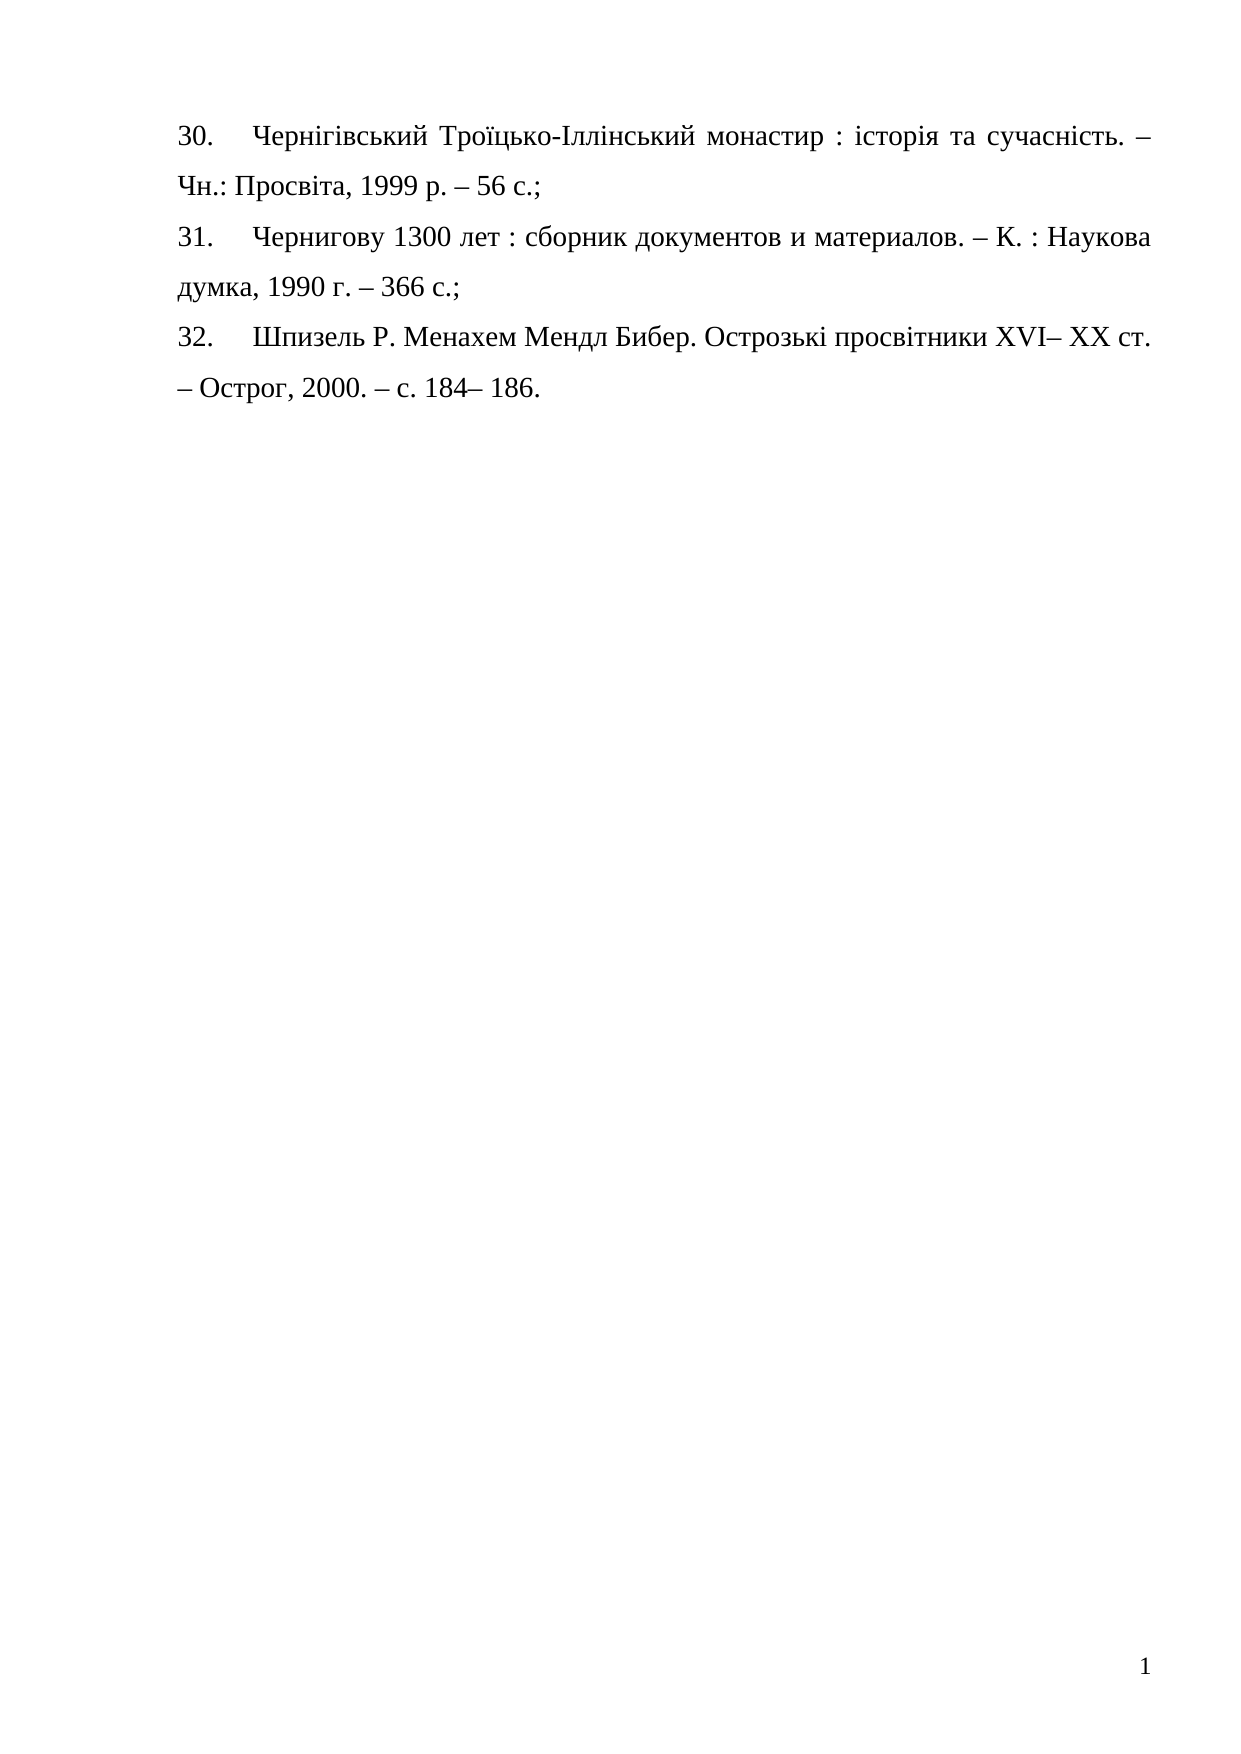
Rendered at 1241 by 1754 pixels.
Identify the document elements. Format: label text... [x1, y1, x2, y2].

list Шпизель Р. Менахем Мендл Бибер. Острозькі просвітники ХVІ– ХХ ст. – Острог, 2000. – с. 184– 186. [177, 319, 1152, 403]
list Чернигову 1300 лет : сборник документов и материалов. – К. : Наукова думка, 1990 г. – 366 с.; [177, 219, 1152, 303]
list Чернігівський Троїцько-Іллінський монастир : історія та сучасність. – Чн.: Просвіта, 1999 р. – 56 с.; [177, 118, 1152, 202]
